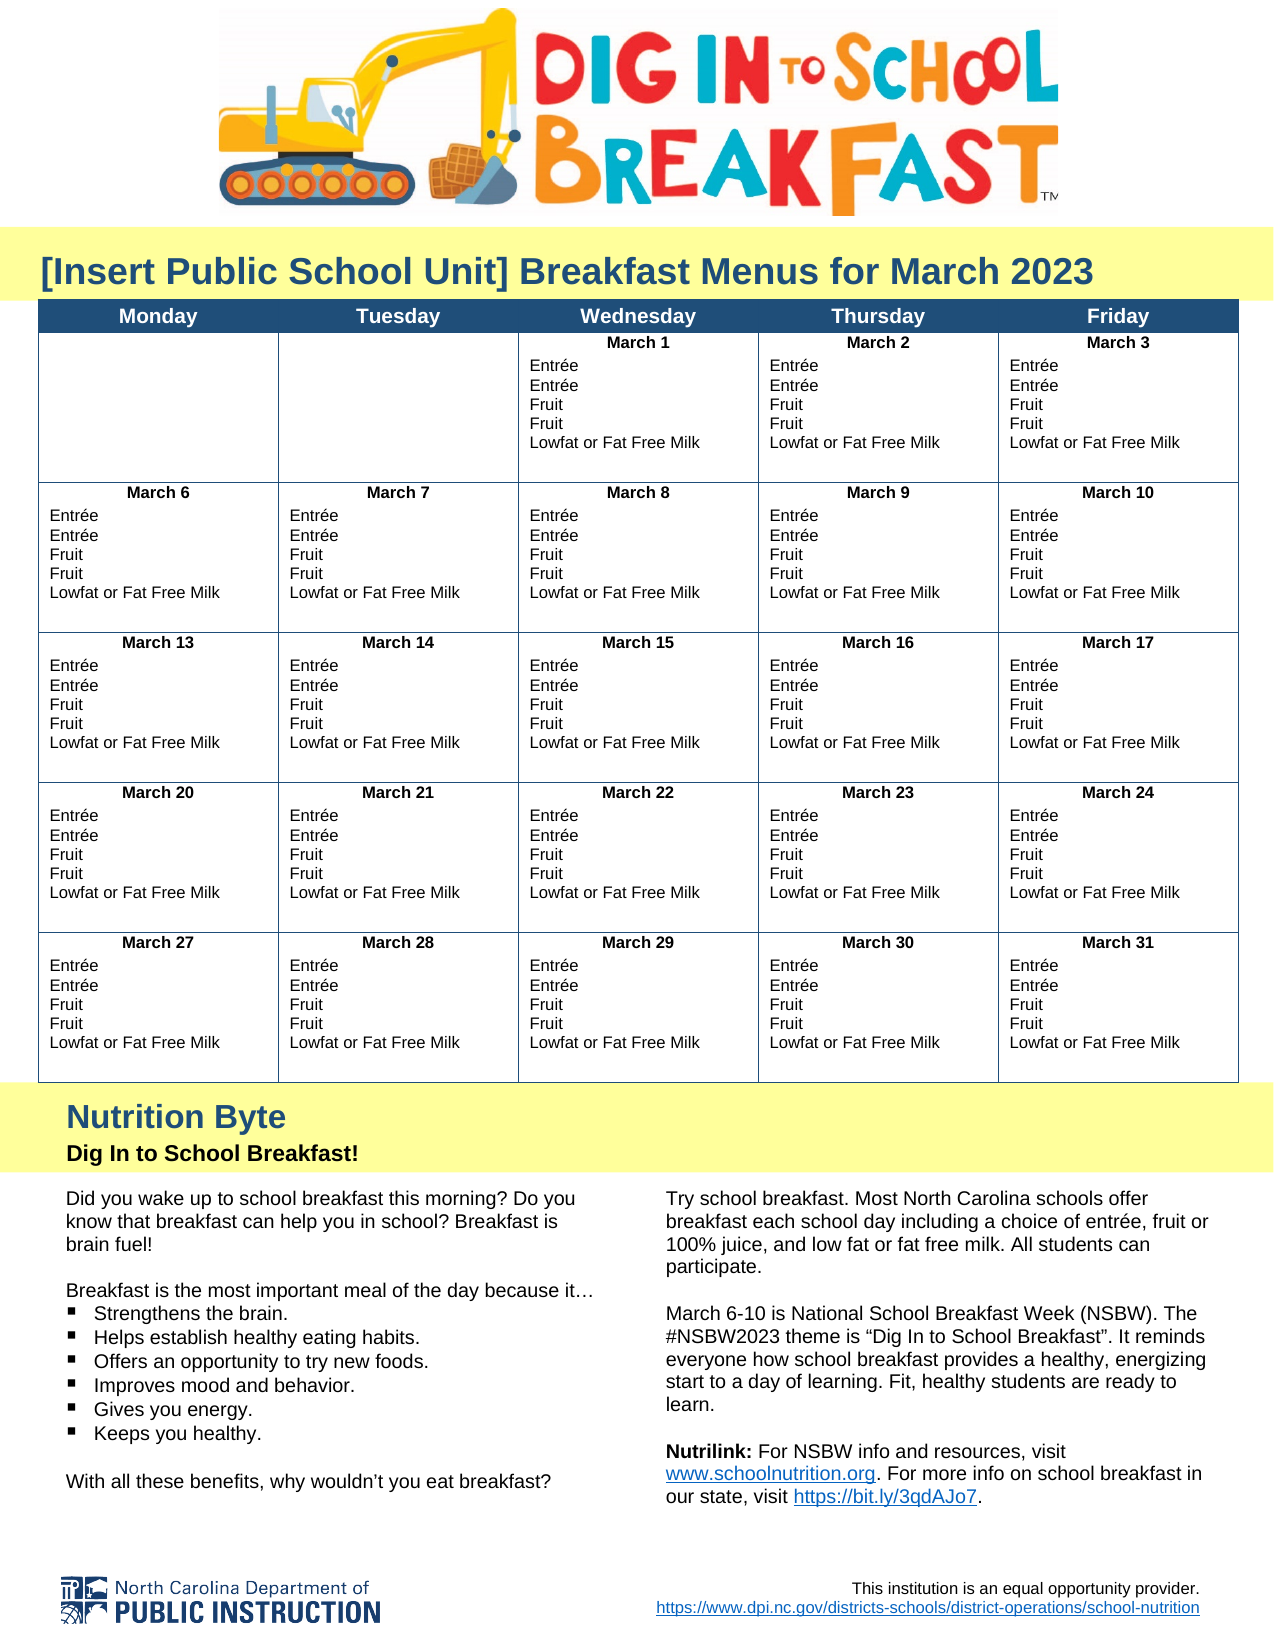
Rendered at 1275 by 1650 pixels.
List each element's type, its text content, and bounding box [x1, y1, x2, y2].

table_cell March 31 Entrée Entrée Fruit Fruit Lowfat or Fat Free Milk [999, 933, 1238, 1082]
subtitle Nutrition Byte [66, 1097, 1237, 1136]
list Helps establish healthy eating habits. [66, 1326, 609, 1350]
table_cell March 20 Entrée Entrée Fruit Fruit Lowfat or Fat Free Milk [39, 783, 278, 932]
table_header Wednesday [519, 300, 758, 332]
subtitle [Insert Public School Unit] Breakfast Menus for March 2023 [40, 249, 1237, 292]
picture [61, 1576, 380, 1624]
table_cell March 9 Entrée Entrée Fruit Fruit Lowfat or Fat Free Milk [759, 483, 998, 632]
subtitle Dig In to School Breakfast! [66, 1140, 1209, 1166]
list Offers an opportunity to try new foods. [66, 1350, 609, 1374]
table_cell [279, 333, 518, 482]
table_cell March 27 Entrée Entrée Fruit Fruit Lowfat or Fat Free Milk [39, 933, 278, 1082]
table_cell March 14 Entrée Entrée Fruit Fruit Lowfat or Fat Free Milk [279, 633, 518, 782]
text March 6-10 is National School Breakfast Week (NSBW). The #NSBW2023 theme is “Dig In to School Breakfast”. It reminds everyone how school breakfast provides a healthy, energizing start to a day of learning. Fit, healthy students are ready to learn. [666, 1302, 1228, 1416]
table_cell March 16 Entrée Entrée Fruit Fruit Lowfat or Fat Free Milk [759, 633, 998, 782]
table_cell March 24 Entrée Entrée Fruit Fruit Lowfat or Fat Free Milk [999, 783, 1238, 932]
table_header Monday [39, 300, 278, 332]
table_cell March 8 Entrée Entrée Fruit Fruit Lowfat or Fat Free Milk [519, 483, 758, 632]
table_cell March 6 Entrée Entrée Fruit Fruit Lowfat or Fat Free Milk [39, 483, 278, 632]
table_cell March 29 Entrée Entrée Fruit Fruit Lowfat or Fat Free Milk [519, 933, 758, 1082]
table_cell [39, 333, 278, 482]
table_cell March 3 Entrée Entrée Fruit Fruit Lowfat or Fat Free Milk [999, 333, 1238, 482]
table_header Tuesday [279, 300, 518, 332]
list Keeps you healthy. [66, 1422, 609, 1446]
list Improves mood and behavior. [66, 1374, 609, 1398]
text With all these benefits, why wouldn’t you eat breakfast? [66, 1470, 609, 1492]
list Strengthens the brain. [66, 1302, 609, 1326]
table_cell March 21 Entrée Entrée Fruit Fruit Lowfat or Fat Free Milk [279, 783, 518, 932]
table_cell March 28 Entrée Entrée Fruit Fruit Lowfat or Fat Free Milk [279, 933, 518, 1082]
table_cell March 1 Entrée Entrée Fruit Fruit Lowfat or Fat Free Milk [519, 333, 758, 482]
text Nutrilink: For NSBW info and resources, visit www.schoolnutrition.org. For more info on school breakfast in our state, visit https://bit.ly/3qdAJo7. [666, 1439, 1228, 1508]
table_cell March 7 Entrée Entrée Fruit Fruit Lowfat or Fat Free Milk [279, 483, 518, 632]
table_header Thursday [759, 300, 998, 332]
table_cell March 23 Entrée Entrée Fruit Fruit Lowfat or Fat Free Milk [759, 783, 998, 932]
table_cell March 30 Entrée Entrée Fruit Fruit Lowfat or Fat Free Milk [759, 933, 998, 1082]
table_header Friday [999, 300, 1238, 332]
text Breakfast is the most important meal of the day because it… [66, 1279, 609, 1302]
table_cell March 10 Entrée Entrée Fruit Fruit Lowfat or Fat Free Milk [999, 483, 1238, 632]
table_cell March 22 Entrée Entrée Fruit Fruit Lowfat or Fat Free Milk [519, 783, 758, 932]
picture [217, 8, 1057, 215]
text Try school breakfast. Most North Carolina schools offer breakfast each school day including a choice of entrée, fruit or 100% juice, and low fat or fat free milk. All students can participate. [666, 1187, 1228, 1278]
table_cell March 15 Entrée Entrée Fruit Fruit Lowfat or Fat Free Milk [519, 633, 758, 782]
text Did you wake up to school breakfast this morning? Do you know that breakfast can help you in school? Breakfast is brain fuel! [66, 1187, 581, 1255]
table_cell March 2 Entrée Entrée Fruit Fruit Lowfat or Fat Free Milk [759, 333, 998, 482]
table_cell March 13 Entrée Entrée Fruit Fruit Lowfat or Fat Free Milk [39, 633, 278, 782]
table_cell March 17 Entrée Entrée Fruit Fruit Lowfat or Fat Free Milk [999, 633, 1238, 782]
list Gives you energy. [66, 1398, 609, 1422]
